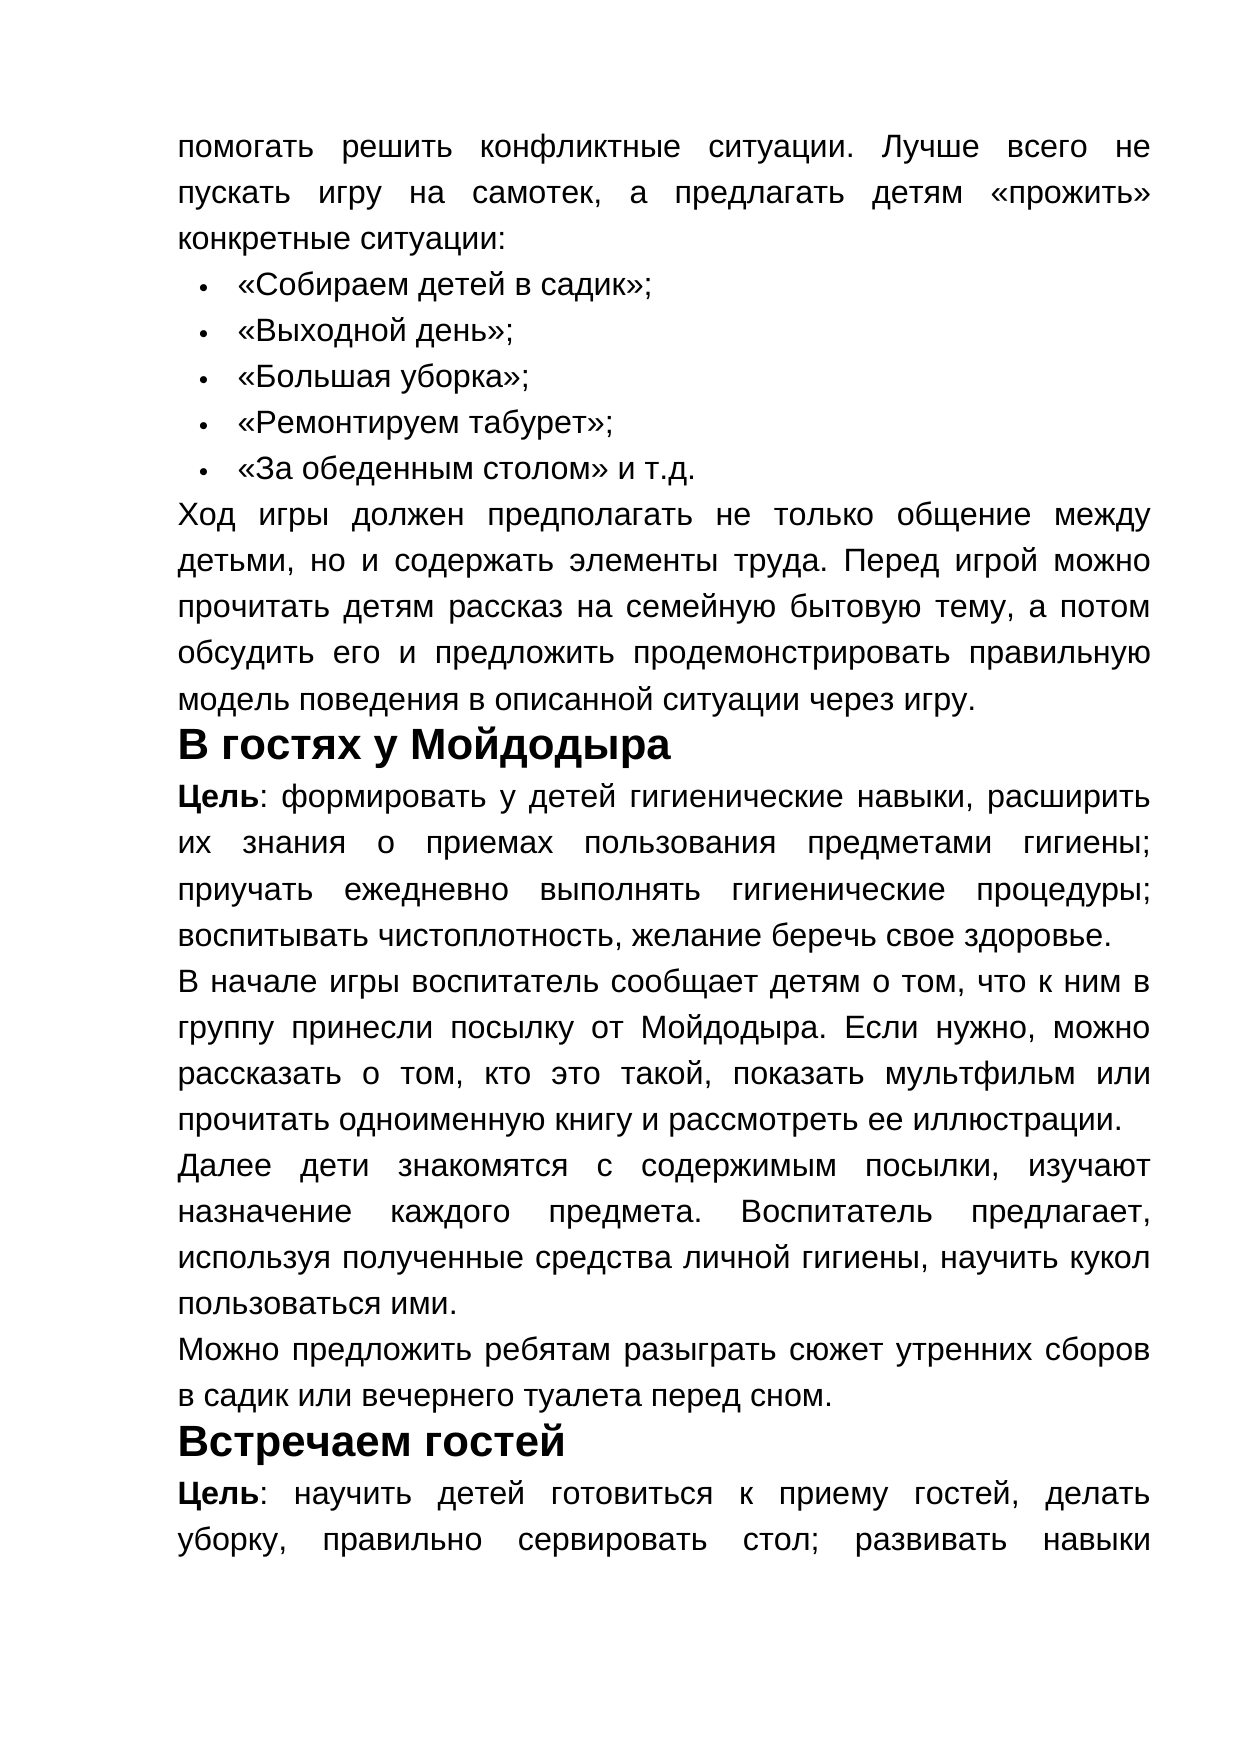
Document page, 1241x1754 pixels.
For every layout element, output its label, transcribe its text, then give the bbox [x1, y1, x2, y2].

list «Собираем детей в садик»; [200, 256, 1152, 302]
list «Большая уборка»; [200, 348, 1152, 394]
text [177, 118, 1152, 256]
text Ход игры должен предполагать не только общение между детьми, но и содержать элементы труда. Перед игрой можно прочитать детям рассказ на семейную бытовую тему, а потом обсудить его и предложить продемонстрировать правильную модель поведения в описанной ситуации через игру. [177, 486, 1152, 717]
text Встречаем гостей [177, 1413, 1152, 1465]
text Можно предложить ребятам разыграть сюжет утренних сборов в садик или вечернего туалета перед сном. [177, 1321, 1152, 1413]
text В начале игры воспитатель сообщает детям о том, что к ним в группу принесли посылку от Мойдодыра. Если нужно, можно рассказать о том, кто это такой, показать мультфильм или прочитать одноименную книгу и рассмотреть ее иллюстрации. [177, 953, 1152, 1137]
text Цель: формировать у детей гигиенические навыки, расширить их знания о приемах пользования предметами гигиены; приучать ежедневно выполнять гигиенические процедуры; воспитывать чистоплотность, желание беречь свое здоровье. [177, 769, 1152, 953]
list «Выходной день»; [200, 302, 1152, 348]
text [177, 1465, 1152, 1557]
list «За обеденным столом» и т.д. [200, 440, 1152, 486]
text В гостях у Мойдодыра [177, 717, 1152, 769]
list «Ремонтируем табурет»; [200, 394, 1152, 440]
text Далее дети знакомятся с содержимым посылки, изучают назначение каждого предмета. Воспитатель предлагает, используя полученные средства личной гигиены, научить кукол пользоваться ими. [177, 1137, 1152, 1321]
